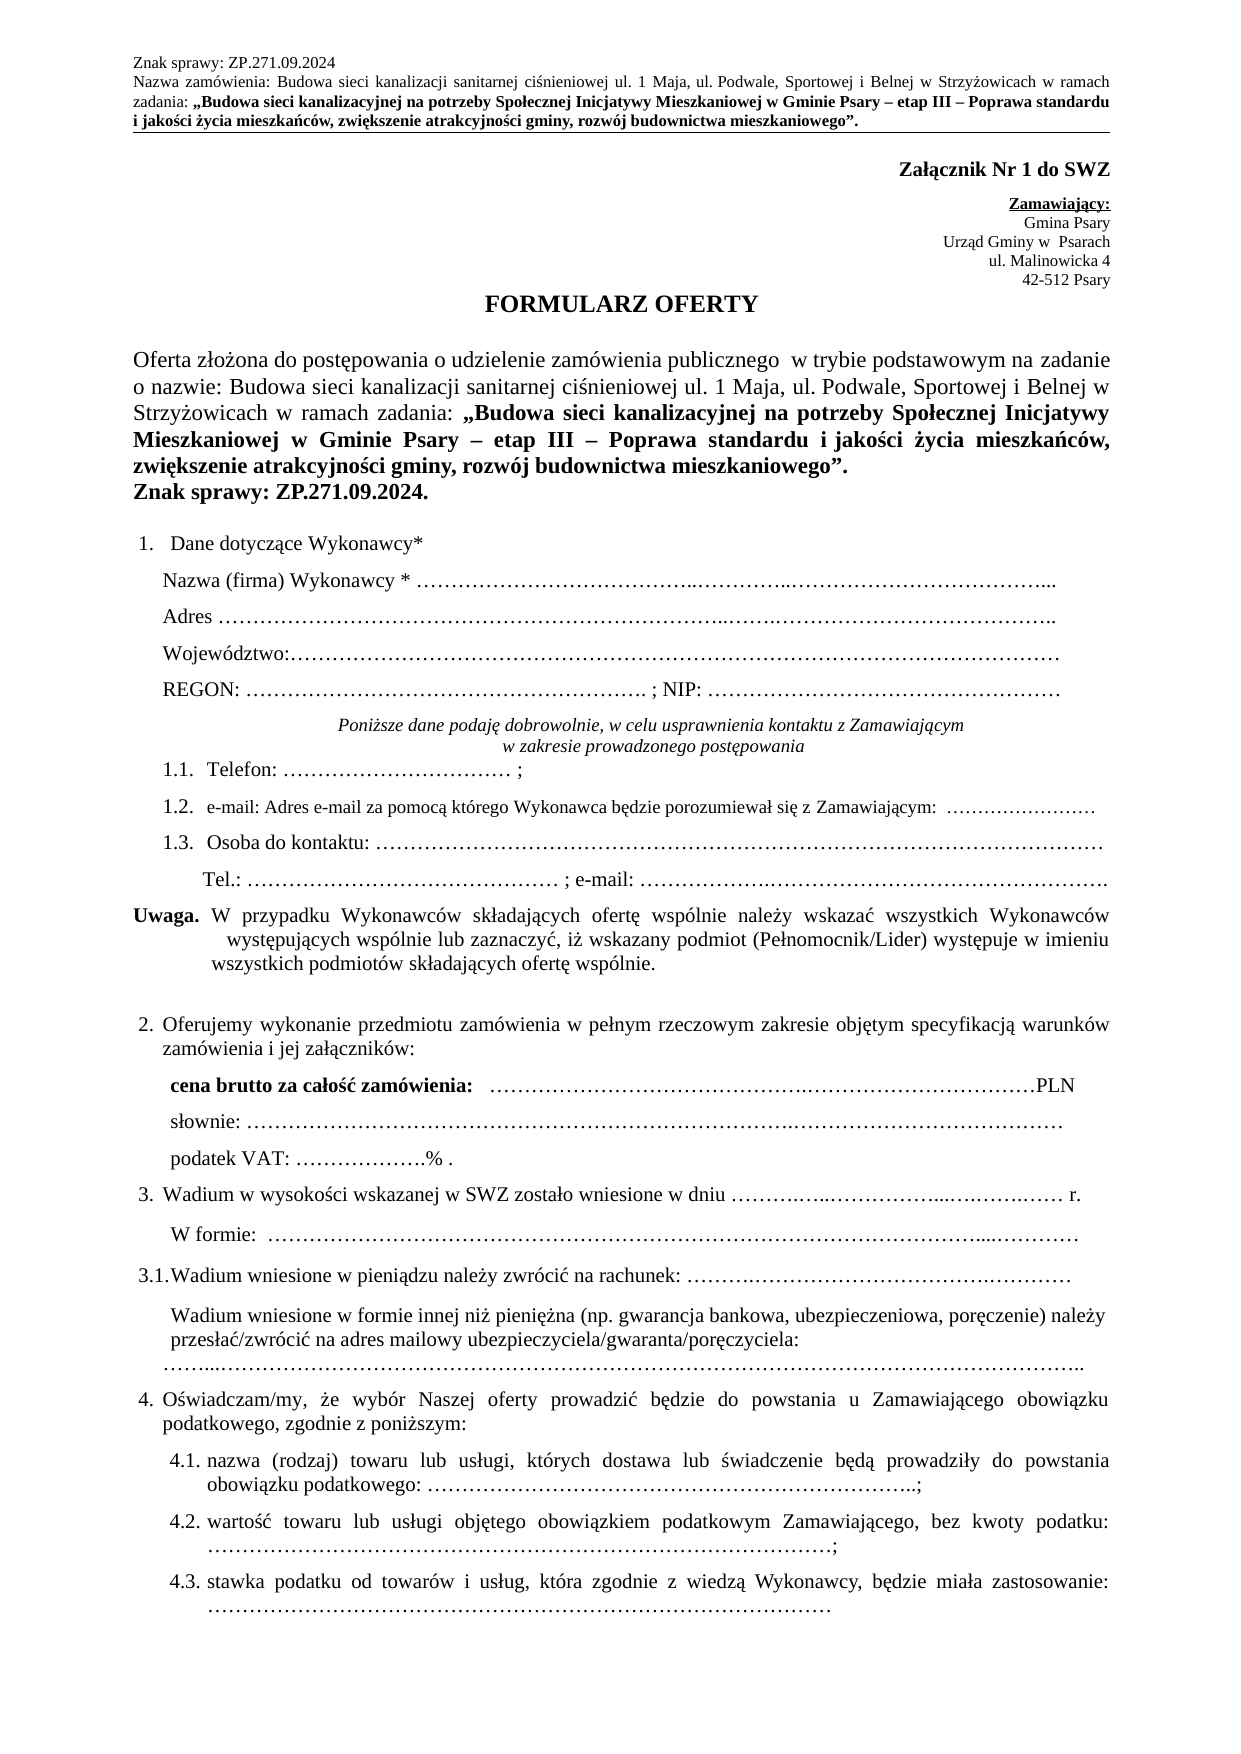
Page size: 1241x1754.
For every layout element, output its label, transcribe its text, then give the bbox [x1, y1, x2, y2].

text FORMULARZ OFERTY [133, 289, 1110, 318]
list Poniższe dane podaję dobrowolnie, w celu usprawnienia kontaktu z Zamawiającym w zakresie prowadzonego postępowania [192, 714, 1110, 757]
text REGON: …………………………………………………. ; NIP: …………………………………………… [133, 677, 1110, 701]
list e-mail: Adres e-mail za pomocą którego Wykonawca będzie porozumiewał się z Zamawiającym: …………………… [162, 793, 1110, 818]
list Wadium wniesione w pieniądzu należy zwrócić na rachunek: ……….…………………………….………… [133, 1262, 1110, 1287]
list Tel.: ……………………………………… ; e-mail: ……………….…………………………………………. [192, 867, 1110, 891]
text Załącznik Nr 1 do SWZ [133, 157, 1110, 181]
list nazwa (rodzaj) towaru lub usługi, których dostawa lub świadczenie będą prowadziły do powstania obowiązku podatkowego: ……………………………………………………………..; [169, 1448, 1110, 1496]
text słownie: …………………………………………………………………….………………………………… [133, 1109, 1110, 1133]
text Gmina Psary [139, 213, 1110, 232]
text W formie: …………………………………………………………………………………………....………… [170, 1222, 1110, 1246]
text Uwaga. W przypadku Wykonawców składających ofertę wspólnie należy wskazać wszystkich Wykonawców występujących wspólnie lub zaznaczyć, iż wskazany podmiot (Pełnomocnik/Lider) występuje w imieniu wszystkich podmiotów składających ofertę wspólnie. [133, 903, 1110, 975]
list ……...…………………………………………………………………………………………………………….. [162, 1351, 1110, 1375]
list Oświadczam/my, że wybór Naszej oferty prowadzić będzie do powstania u Zamawiającego obowiązku podatkowego, zgodnie z poniższym: [133, 1387, 1110, 1435]
text Znak sprawy: ZP.271.09.2024. [133, 478, 1110, 505]
list stawka podatku od towarów i usług, która zgodnie z wiedzą Wykonawcy, będzie miała zastosowanie: ……………………………………………………………………………… [169, 1569, 1110, 1617]
list Telefon: …………………………… ; [162, 757, 1110, 781]
text Adres ………………………………………………………………..…….………………………………….. [133, 604, 1110, 628]
list Osoba do kontaktu: …………………………………………………………………………………………… [162, 830, 1110, 854]
text Nazwa (firma) Wykonawcy * …………………………………..…………..………………………………... [133, 568, 1110, 592]
text cena brutto za całość zamówienia: ……………………………………….……………………………PLN [133, 1073, 1110, 1097]
list Wadium w wysokości wskazanej w SWZ zostało wniesione w dniu ……….…..……………...….…….…… r. [133, 1182, 1110, 1206]
text Województwo:………………………………………………………………………………………………… [133, 641, 1110, 665]
list Oferujemy wykonanie przedmiotu zamówienia w pełnym rzeczowym zakresie objętym specyfikacją warunków zamówienia i jej załączników: [133, 1012, 1110, 1060]
text Oferta złożona do postępowania o udzielenie zamówienia publicznego w trybie podstawowym na zadanie o nazwie: Budowa sieci kanalizacji sanitarnej ciśnieniowej ul. 1 Maja, ul. Podwale, Sportowej i Belnej w Strzyżowicach w ramach zadania: „Budowa sieci kanalizacyjnej na potrzeby Społecznej Inicjatywy Mieszkaniowej w Gminie Psary – etap III – Poprawa standardu i jakości życia mieszkańców, zwiększenie atrakcyjności gminy, rozwój budownictwa mieszkaniowego”. [133, 347, 1110, 478]
text ul. Malinowicka 4 [139, 251, 1110, 270]
text Wadium wniesione w formie innej niż pieniężna (np. gwarancja bankowa, ubezpieczeniowa, poręczenie) należy przesłać/zwrócić na adres mailowy ubezpieczyciela/gwaranta/poręczyciela: [170, 1303, 1110, 1351]
text podatek VAT: ……………….% . [133, 1146, 1110, 1170]
list Dane dotyczące Wykonawcy* [133, 531, 1110, 555]
text Urząd Gminy w Psarach [139, 232, 1110, 251]
text 42-512 Psary [139, 270, 1110, 289]
list wartość towaru lub usługi objętego obowiązkiem podatkowym Zamawiającego, bez kwoty podatku: ………………………………………………………………………………; [169, 1508, 1110, 1557]
text Zamawiający: [133, 193, 1110, 213]
